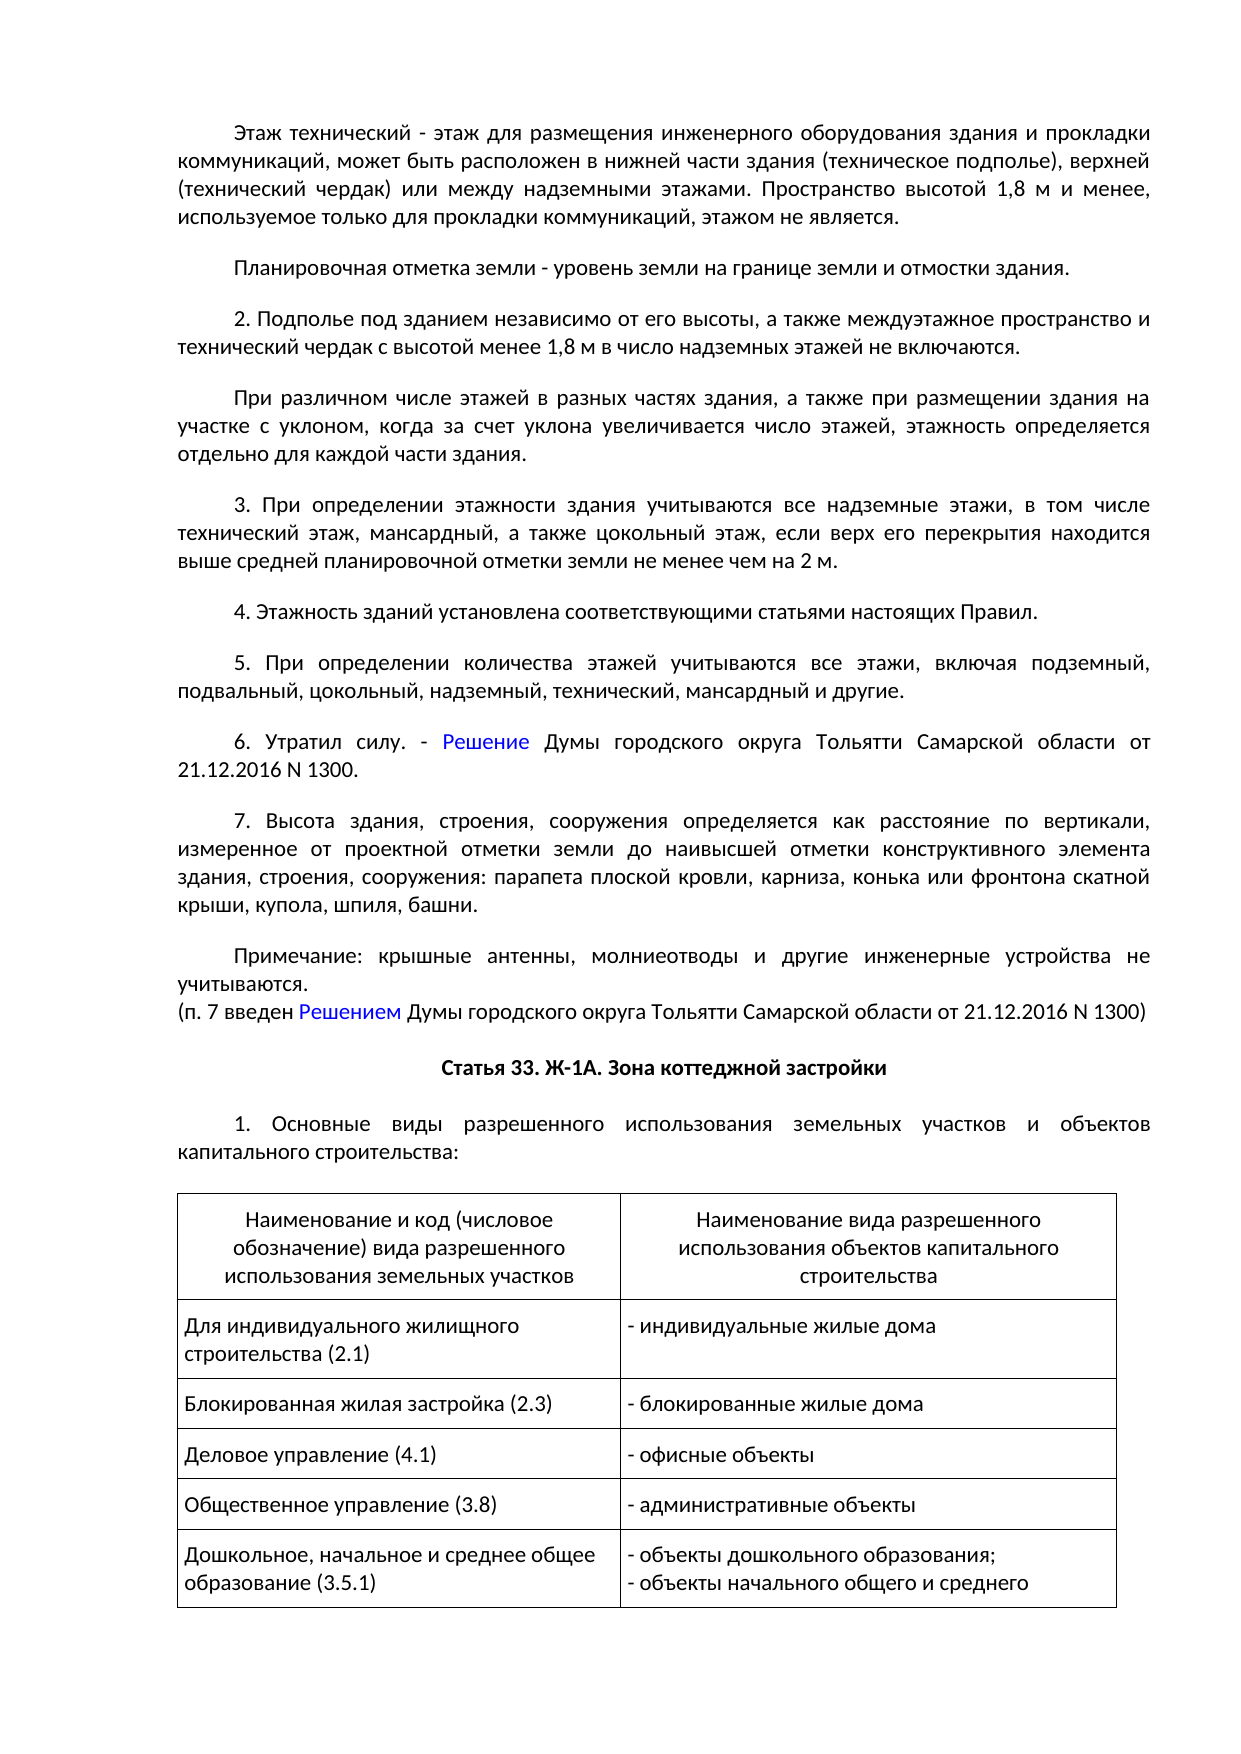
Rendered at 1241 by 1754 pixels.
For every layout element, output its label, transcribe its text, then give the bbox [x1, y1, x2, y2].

table_cell - индивидуальные жилые дома [621, 1300, 1116, 1378]
table_cell Блокированная жилая застройка (2.3) [178, 1379, 620, 1428]
title Статья 33. Ж-1А. Зона коттеджной застройки [177, 1053, 1152, 1081]
table_cell - блокированные жилые дома [621, 1379, 1116, 1428]
table_cell - офисные объекты [621, 1429, 1116, 1478]
text 2. Подполье под зданием независимо от его высоты, а также междуэтажное пространство и технический чердак с высотой менее 1,8 м в число надземных этажей не включаются. [177, 304, 1152, 360]
table_cell Деловое управление (4.1) [178, 1429, 620, 1478]
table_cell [178, 1530, 620, 1607]
table_cell Общественное управление (3.8) [178, 1479, 620, 1529]
text Примечание: крышные антенны, молниеотводы и другие инженерные устройства не учитываются. [177, 941, 1152, 997]
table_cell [621, 1530, 1116, 1607]
text 1. Основные виды разрешенного использования земельных участков и объектов капитального строительства: [177, 1109, 1152, 1165]
text 4. Этажность зданий установлена соответствующими статьями настоящих Правил. [177, 597, 1152, 625]
text 5. При определении количества этажей учитываются все этажи, включая подземный, подвальный, цокольный, надземный, технический, мансардный и другие. [177, 648, 1152, 704]
table_cell - административные объекты [621, 1479, 1116, 1529]
text При различном числе этажей в разных частях здания, а также при размещении здания на участке с уклоном, когда за счет уклона увеличивается число этажей, этажность определяется отдельно для каждой части здания. [177, 383, 1152, 467]
table_cell Для индивидуального жилищного строительства (2.1) [178, 1300, 620, 1378]
table_header Наименование и код (числовое обозначение) вида разрешенного использования земельных участков [178, 1194, 620, 1299]
text (п. 7 введен Решением Думы городского округа Тольятти Самарской области от 21.12.2016 N 1300) [177, 997, 1152, 1025]
table_header Наименование вида разрешенного использования объектов капитального строительства [621, 1194, 1116, 1299]
text Этаж технический - этаж для размещения инженерного оборудования здания и прокладки коммуникаций, может быть расположен в нижней части здания (техническое подполье), верхней (технический чердак) или между надземными этажами. Пространство высотой 1,8 м и менее, используемое только для прокладки коммуникаций, этажом не является. [177, 118, 1152, 230]
text 7. Высота здания, строения, сооружения определяется как расстояние по вертикали, измеренное от проектной отметки земли до наивысшей отметки конструктивного элемента здания, строения, сооружения: парапета плоской кровли, карниза, конька или фронтона скатной крыши, купола, шпиля, башни. [177, 806, 1152, 918]
text 6. Утратил силу. - Решение Думы городского округа Тольятти Самарской области от 21.12.2016 N 1300. [177, 727, 1152, 783]
text Планировочная отметка земли - уровень земли на границе земли и отмостки здания. [177, 253, 1152, 281]
text 3. При определении этажности здания учитываются все надземные этажи, в том числе технический этаж, мансардный, а также цокольный этаж, если верх его перекрытия находится выше средней планировочной отметки земли не менее чем на 2 м. [177, 490, 1152, 574]
